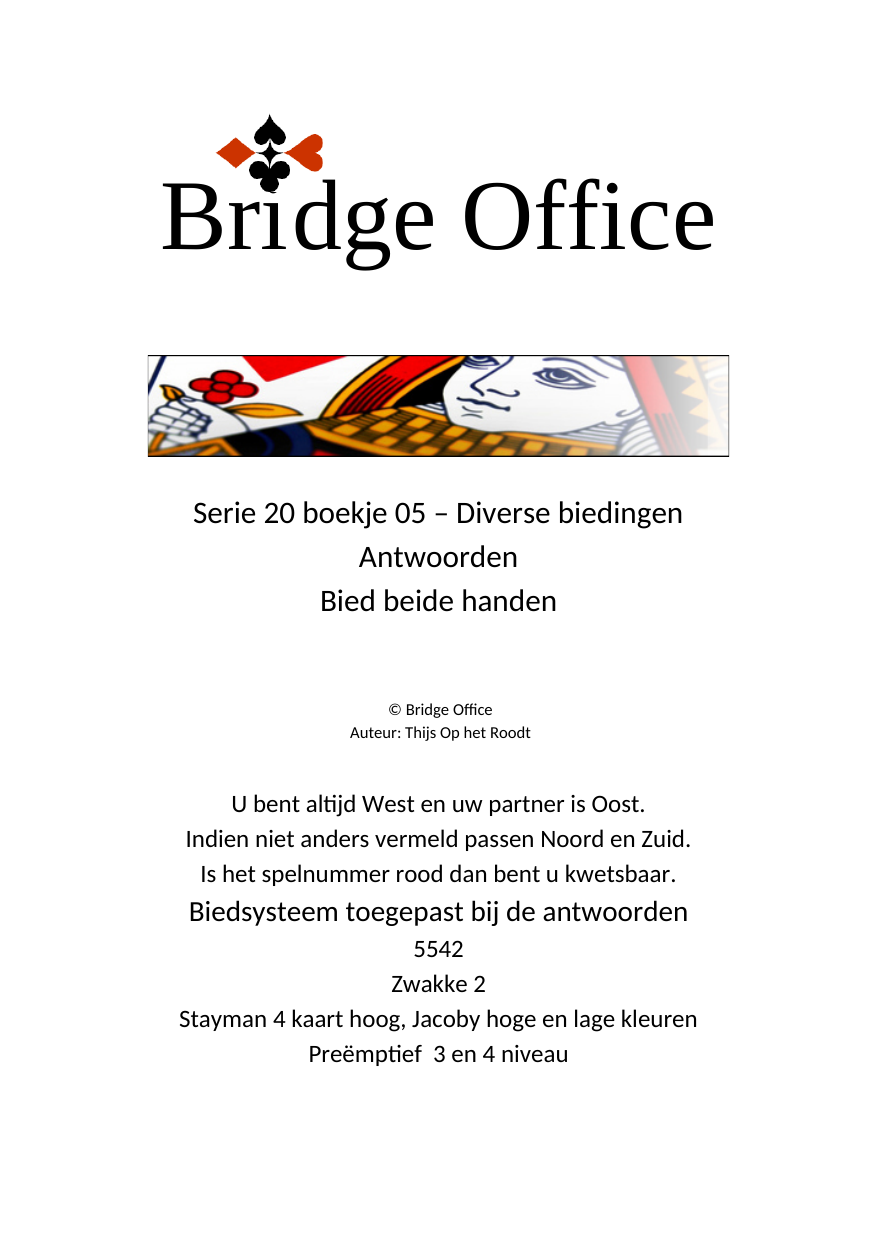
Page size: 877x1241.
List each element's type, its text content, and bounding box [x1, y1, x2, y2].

text © Bridge Office [148, 699, 729, 719]
text Serie 20 boekje 05 – Diverse biedingen Antwoorden [148, 493, 729, 575]
text Preëmptief 3 en 4 niveau [148, 1038, 729, 1069]
text Biedsysteem toegepast bij de antwoorden 5542 Zwakke 2 [148, 893, 729, 999]
text Bied beide handen [148, 581, 729, 619]
text Stayman 4 kaart hoog, Jacoby hoge en lage kleuren [148, 1003, 729, 1034]
picture [147, 355, 730, 457]
text Auteur: Thijs Op het Roodt U bent altijd West en uw partner is Oost. Indien niet anders vermeld passen Noord en Zuid. Is het spelnummer rood dan bent u kwetsbaar. [148, 722, 729, 888]
picture [215, 113, 323, 192]
